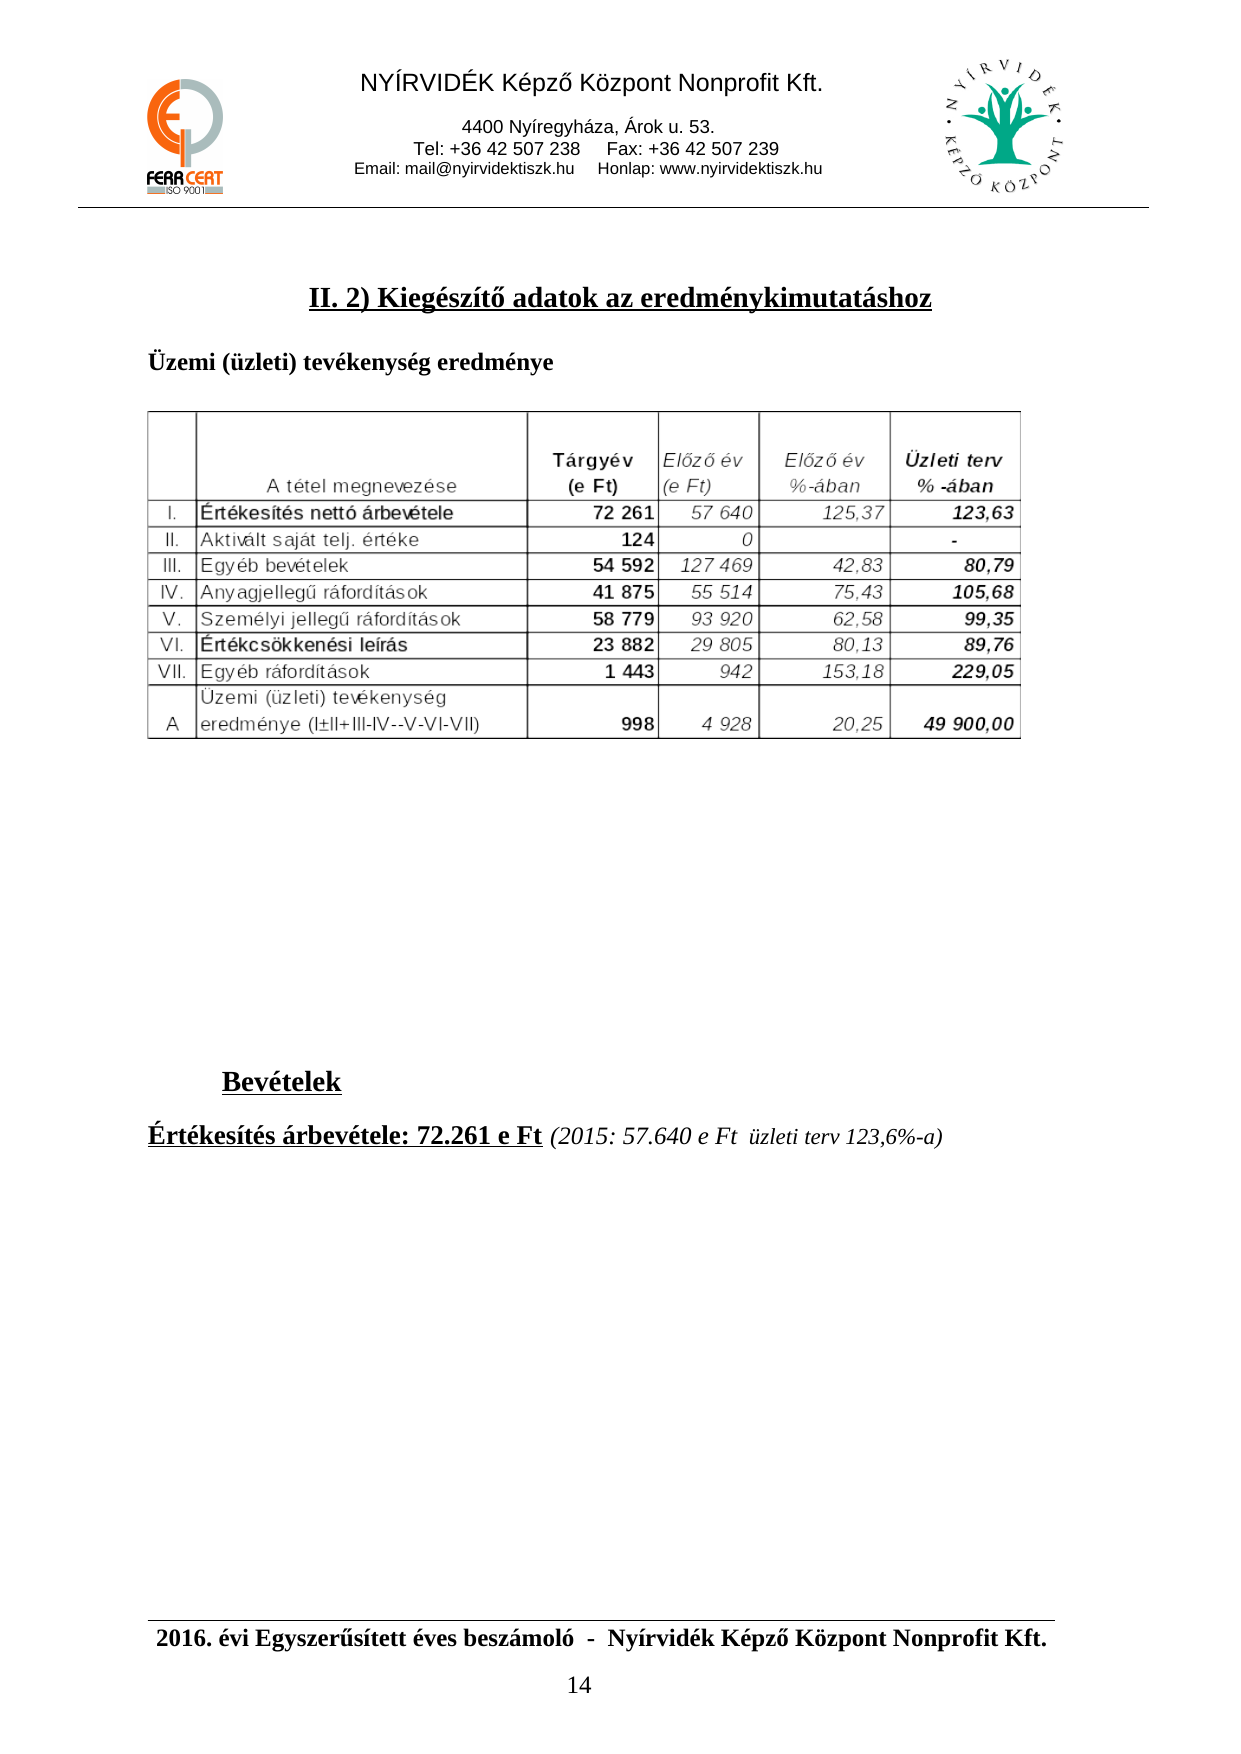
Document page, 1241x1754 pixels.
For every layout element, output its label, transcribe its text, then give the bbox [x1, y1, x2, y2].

text II. 2) Kiegészítő adatok az eredménykimutatáshoz [148, 280, 1093, 313]
picture [147, 79, 223, 194]
picture [945, 59, 1064, 194]
text Üzemi (üzleti) tevékenység eredménye [148, 347, 1093, 376]
text Bevételek [148, 1064, 1093, 1098]
text Értékesítés árbevétele: 72.261 e Ft (2015: 57.640 e Ft üzleti terv 123,6%-a) [148, 1119, 1093, 1150]
